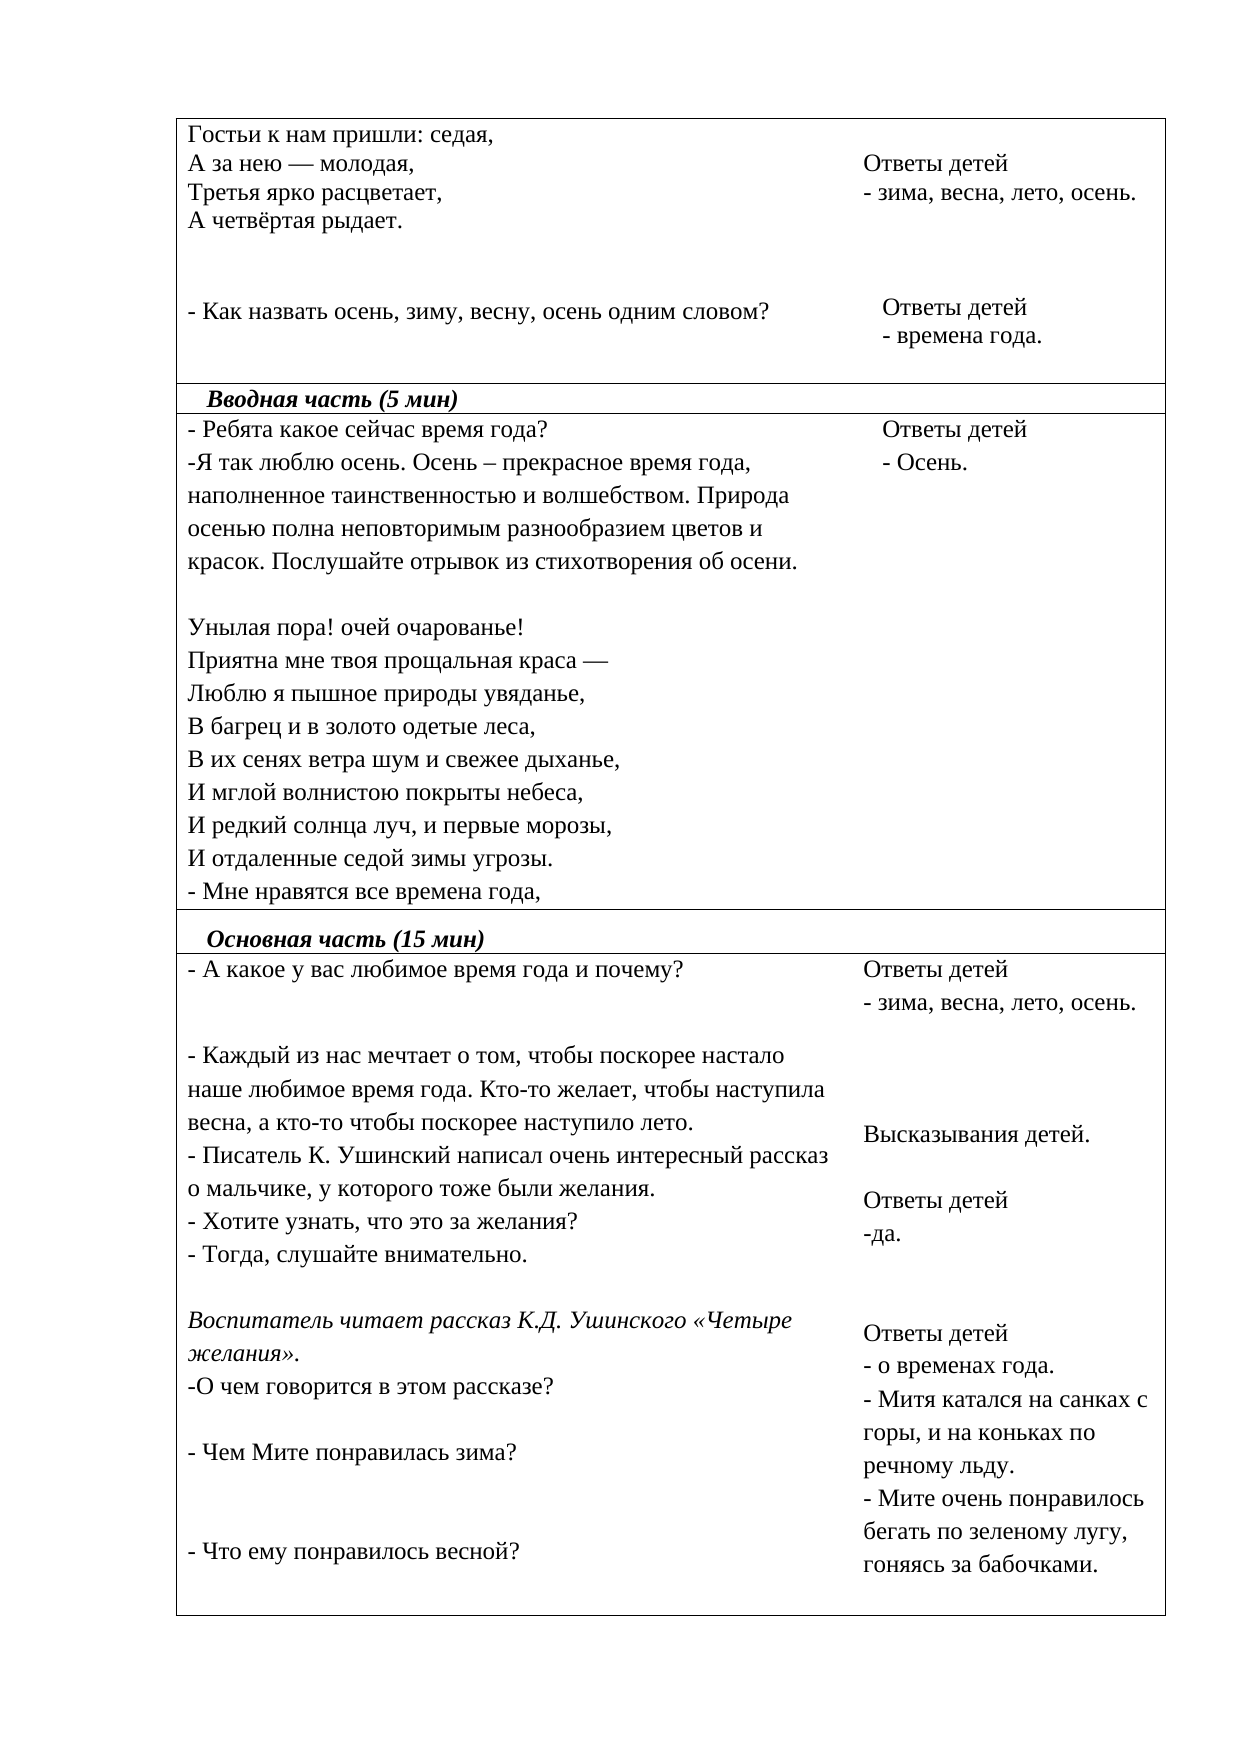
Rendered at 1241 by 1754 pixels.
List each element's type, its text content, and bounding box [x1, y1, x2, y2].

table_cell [852, 954, 1165, 1615]
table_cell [852, 119, 1165, 383]
table_cell Основная часть (15 мин) [177, 910, 1165, 953]
table_cell Вводная часть (5 мин) [177, 384, 1165, 413]
table_cell Ответы детей - Осень. [852, 414, 1165, 909]
table_cell - Ребята какое сейчас время года? -Я так люблю осень. Осень – прекрасное время года, наполненное таинственностью и волшебством. Природа осенью полна неповторимым разнообразием цветов и красок. Послушайте отрывок из стихотворения об осени. Унылая пора! очей очарованье! Приятна мне твоя прощальная краса — Люблю я пышное природы увяданье, В багрец и в золото одетые леса, В их сенях ветра шум и свежее дыханье, И мглой волнистою покрыты небеса, И редкий солнца луч, и первые морозы, И отдаленные седой зимы угрозы. - Мне нравятся все времена года, [177, 414, 852, 909]
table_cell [177, 954, 852, 1615]
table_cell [177, 119, 852, 383]
